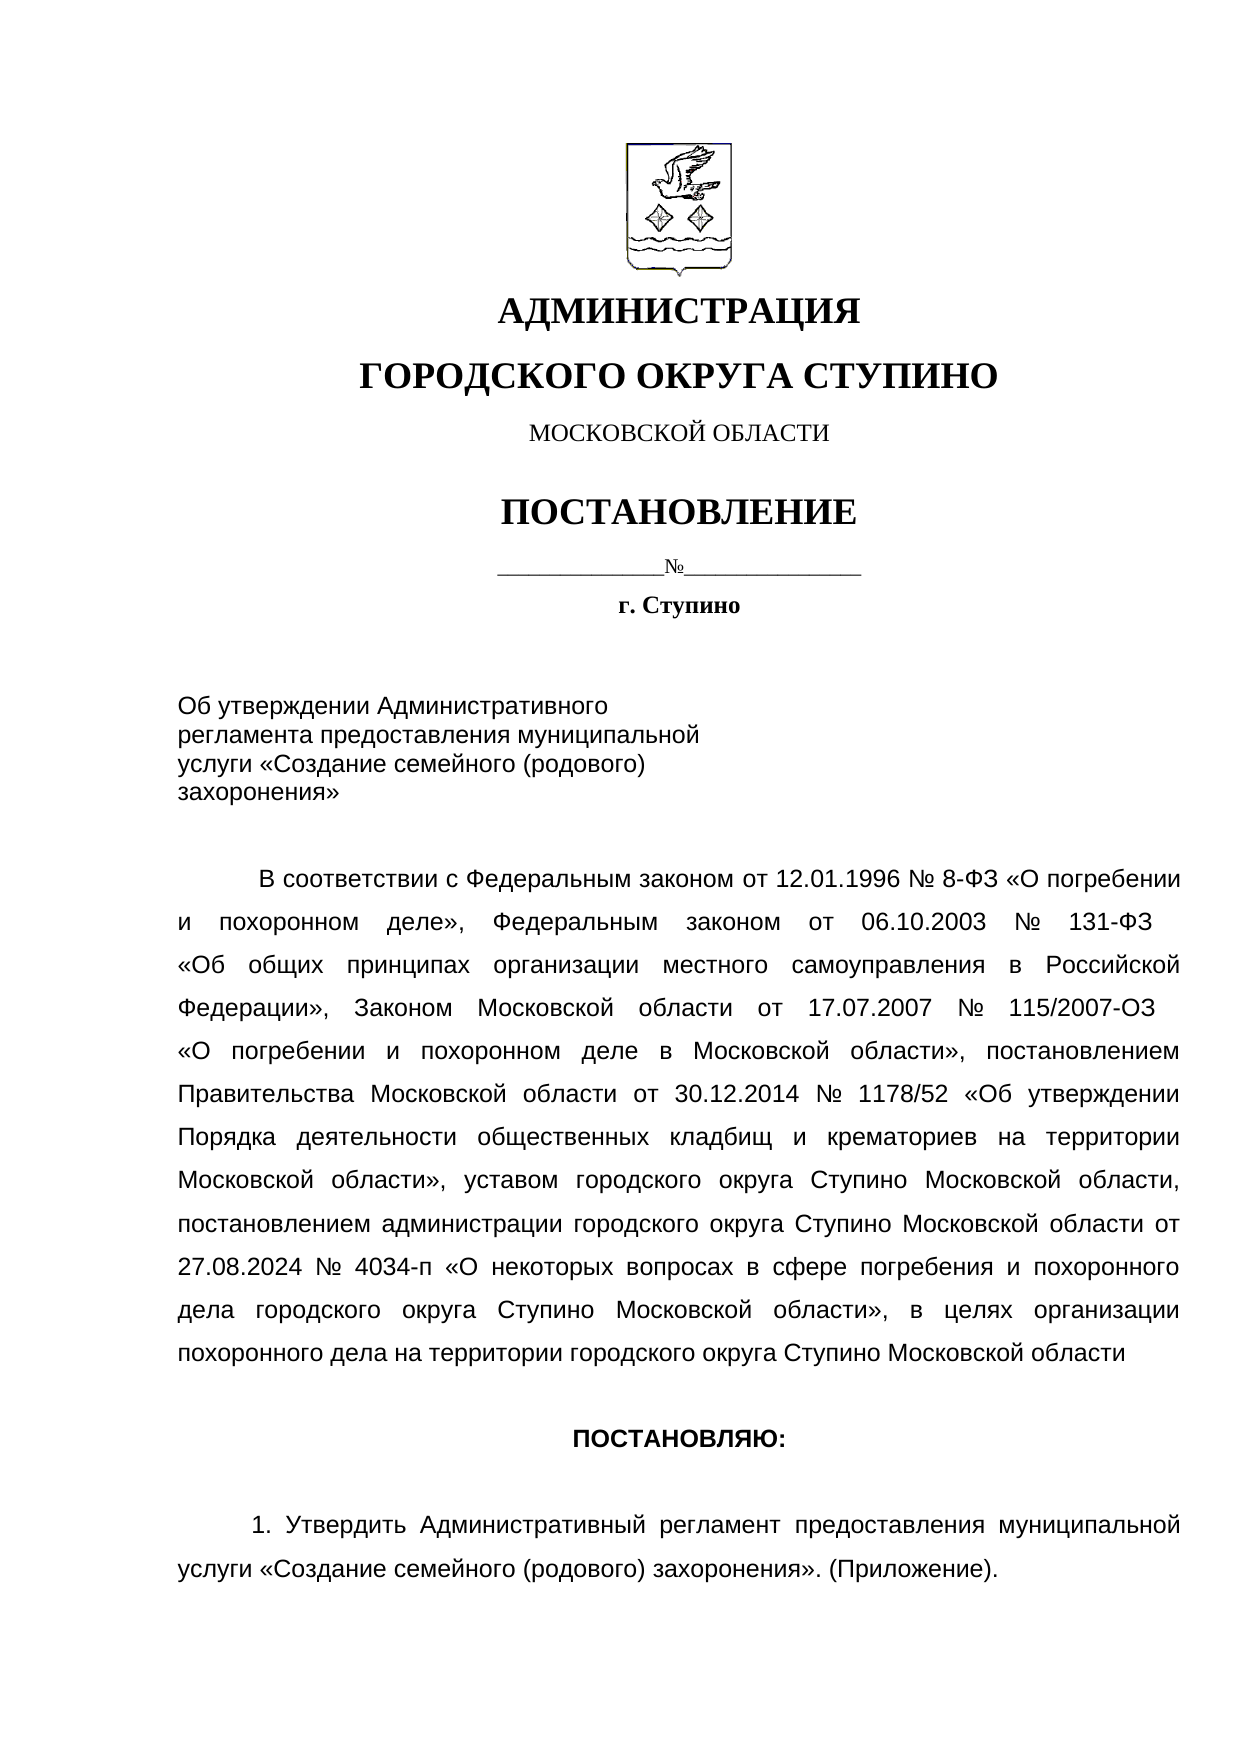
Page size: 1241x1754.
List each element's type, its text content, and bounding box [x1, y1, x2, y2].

text 1. Утвердить Административный регламент предоставления муниципальной услуги «Создание семейного (родового) захоронения». (Приложение). [177, 1510, 1181, 1582]
text МОСКОВСКОЙ ОБЛАСТИ [177, 418, 1181, 447]
subtitle ГОРОДСКОГО ОКРУГА СТУПИНО [177, 353, 1181, 396]
text ПОСТАНОВЛЕНИЕ [177, 490, 1181, 533]
text Об утверждении Административного [177, 691, 1181, 720]
text г. Ступино [177, 590, 1181, 619]
subtitle АДМИНИСТРАЦИЯ [177, 288, 1181, 332]
text В соответствии с Федеральным законом от 12.01.1996 № 8-ФЗ «О погребении и похоронном деле», Федеральным законом от 06.10.2003 № 131-ФЗ «Об общих принципах организации местного самоуправления в Российской Федерации», Законом Московской области от 17.07.2007 № 115/2007-ОЗ «О погребении и похоронном деле в Московской области», постановлением Правительства Московской области от 30.12.2014 № 1178/52 «Об утверждении Порядка деятельности общественных кладбищ и крематориев на территории Московской области», уставом городского округа Ступино Московской области, постановлением администрации городского округа Ступино Московской области от 27.08.2024 № 4034-п «О некоторых вопросах в сфере погребения и похоронного дела городского округа Ступино Московской области», в целях организации похоронного дела на территории городского округа Ступино Московской области [177, 863, 1181, 1367]
text захоронения» [177, 777, 1181, 806]
text ________________№_________________ [177, 554, 1181, 578]
text регламента предоставления муниципальной [177, 720, 1181, 748]
text ПОСТАНОВЛЯЮ: [177, 1424, 1182, 1453]
picture [623, 143, 734, 279]
text услуги «Создание семейного (родового) [177, 748, 1181, 777]
